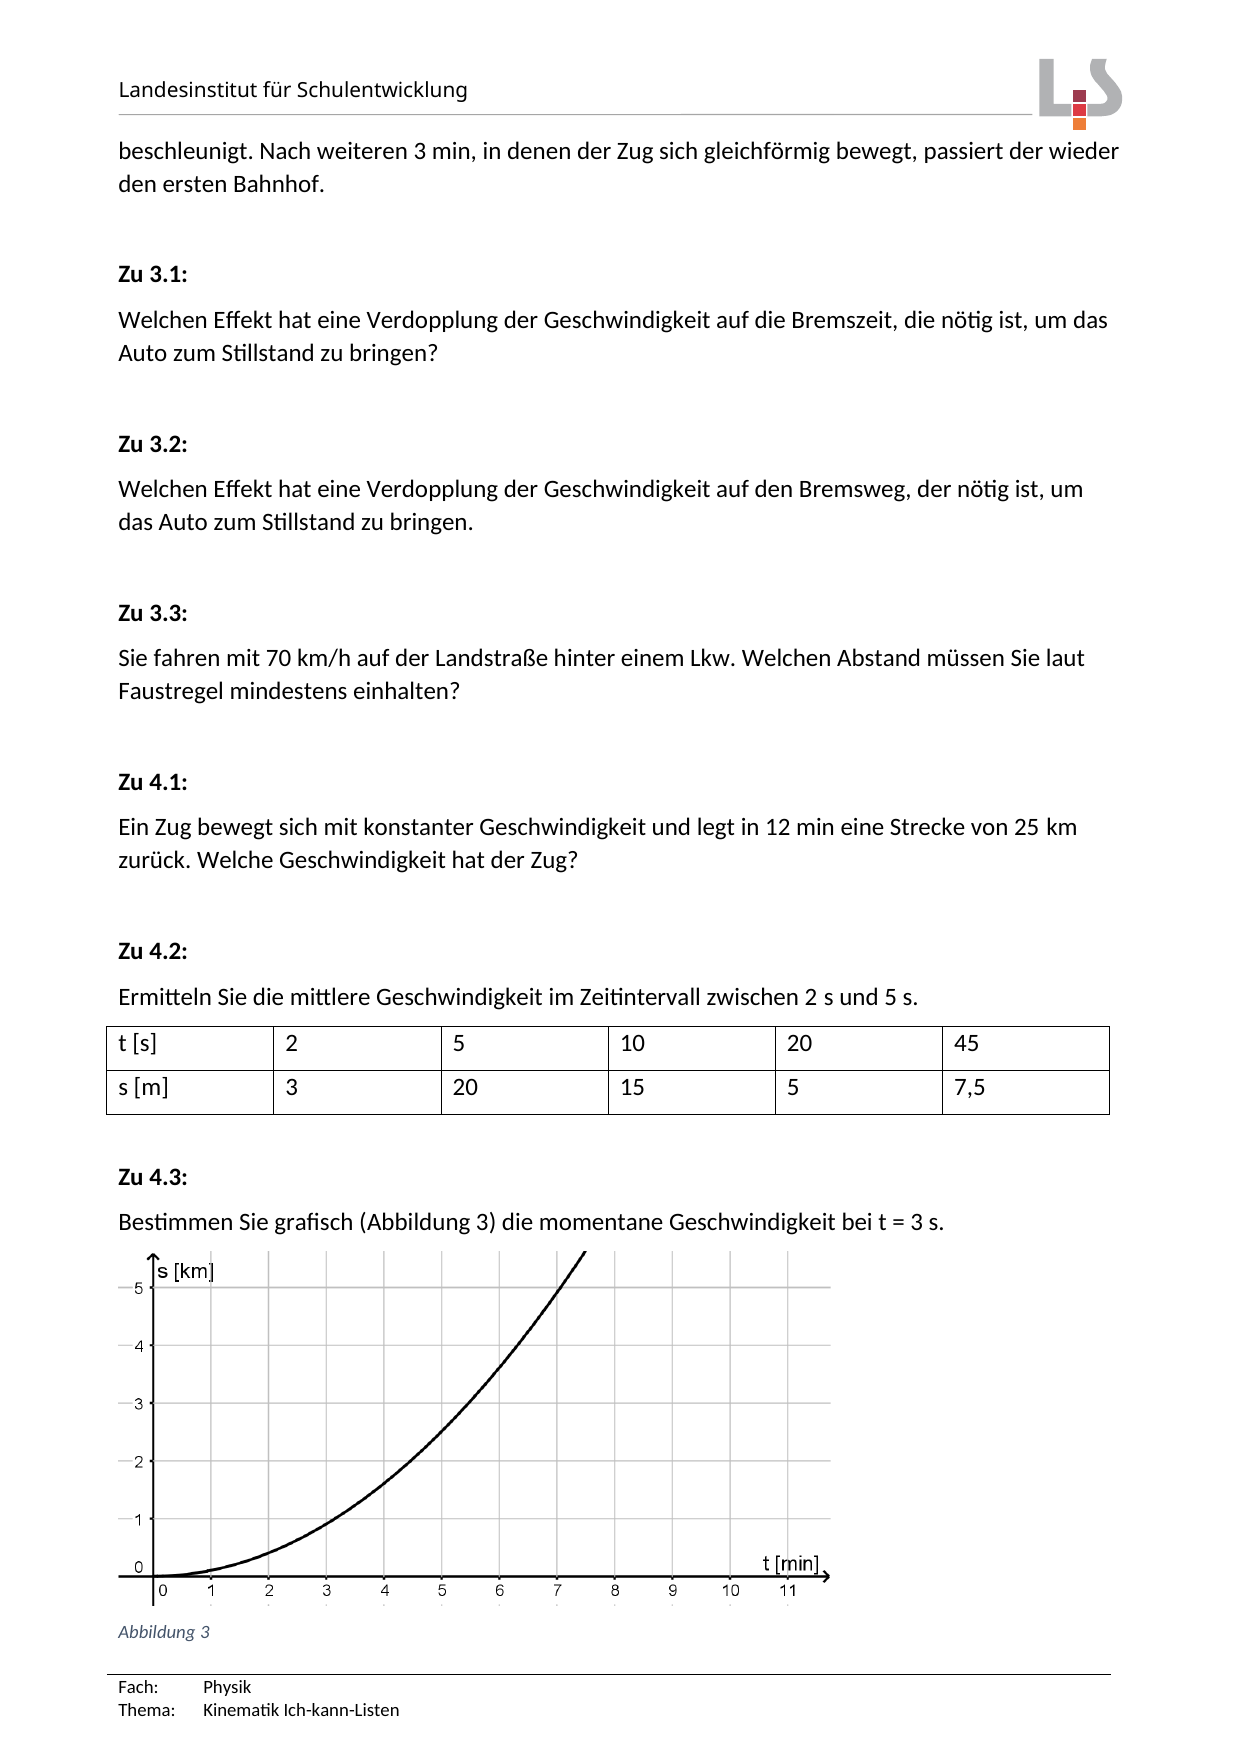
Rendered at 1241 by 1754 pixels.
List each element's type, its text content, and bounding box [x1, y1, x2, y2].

text Zu 3.3: [118, 597, 1122, 627]
text Sie fahren mit 70 km/h auf der Landstraße hinter einem Lkw. Welchen Abstand müssen Sie laut Faustregel mindestens einhalten? [118, 642, 1122, 706]
table_header 45 [943, 1027, 1109, 1070]
table_header t [s] [107, 1027, 273, 1070]
table_cell 7,5 [943, 1071, 1109, 1114]
table_cell 15 [609, 1071, 775, 1114]
table_header 10 [609, 1027, 775, 1070]
table_cell 3 [274, 1071, 441, 1114]
text Welchen Effekt hat eine Verdopplung der Geschwindigkeit auf den Bremsweg, der nötig ist, um das Auto zum Stillstand zu bringen. [118, 473, 1122, 537]
text Zu 4.2: [118, 935, 1122, 966]
table_header 5 [442, 1027, 608, 1070]
text Zu 3.2: [118, 428, 1122, 458]
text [118, 135, 1122, 198]
text Ermitteln Sie die mittlere Geschwindigkeit im Zeitintervall zwischen 2 s und 5 s. [118, 981, 1122, 1011]
picture [118, 1251, 831, 1606]
text Zu 4.1: [118, 766, 1122, 797]
text Ein Zug bewegt sich mit konstanter Geschwindigkeit und legt in 12 min eine Strecke von 25 km zurück. Welche Geschwindigkeit hat der Zug? [118, 812, 1122, 875]
text Zu 4.3: [118, 1161, 1122, 1191]
table_cell 5 [776, 1071, 942, 1114]
table_cell s [m] [107, 1071, 273, 1114]
table_header 2 [274, 1027, 441, 1070]
text Bestimmen Sie grafisch (Abbildung 3) die momentane Geschwindigkeit bei t = 3 s. [118, 1206, 1122, 1237]
table_cell 20 [442, 1071, 608, 1114]
text Welchen Effekt hat eine Verdopplung der Geschwindigkeit auf die Bremszeit, die nötig ist, um das Auto zum Stillstand zu bringen? [118, 304, 1122, 367]
text Zu 3.1: [118, 259, 1122, 289]
table_header 20 [776, 1027, 942, 1070]
